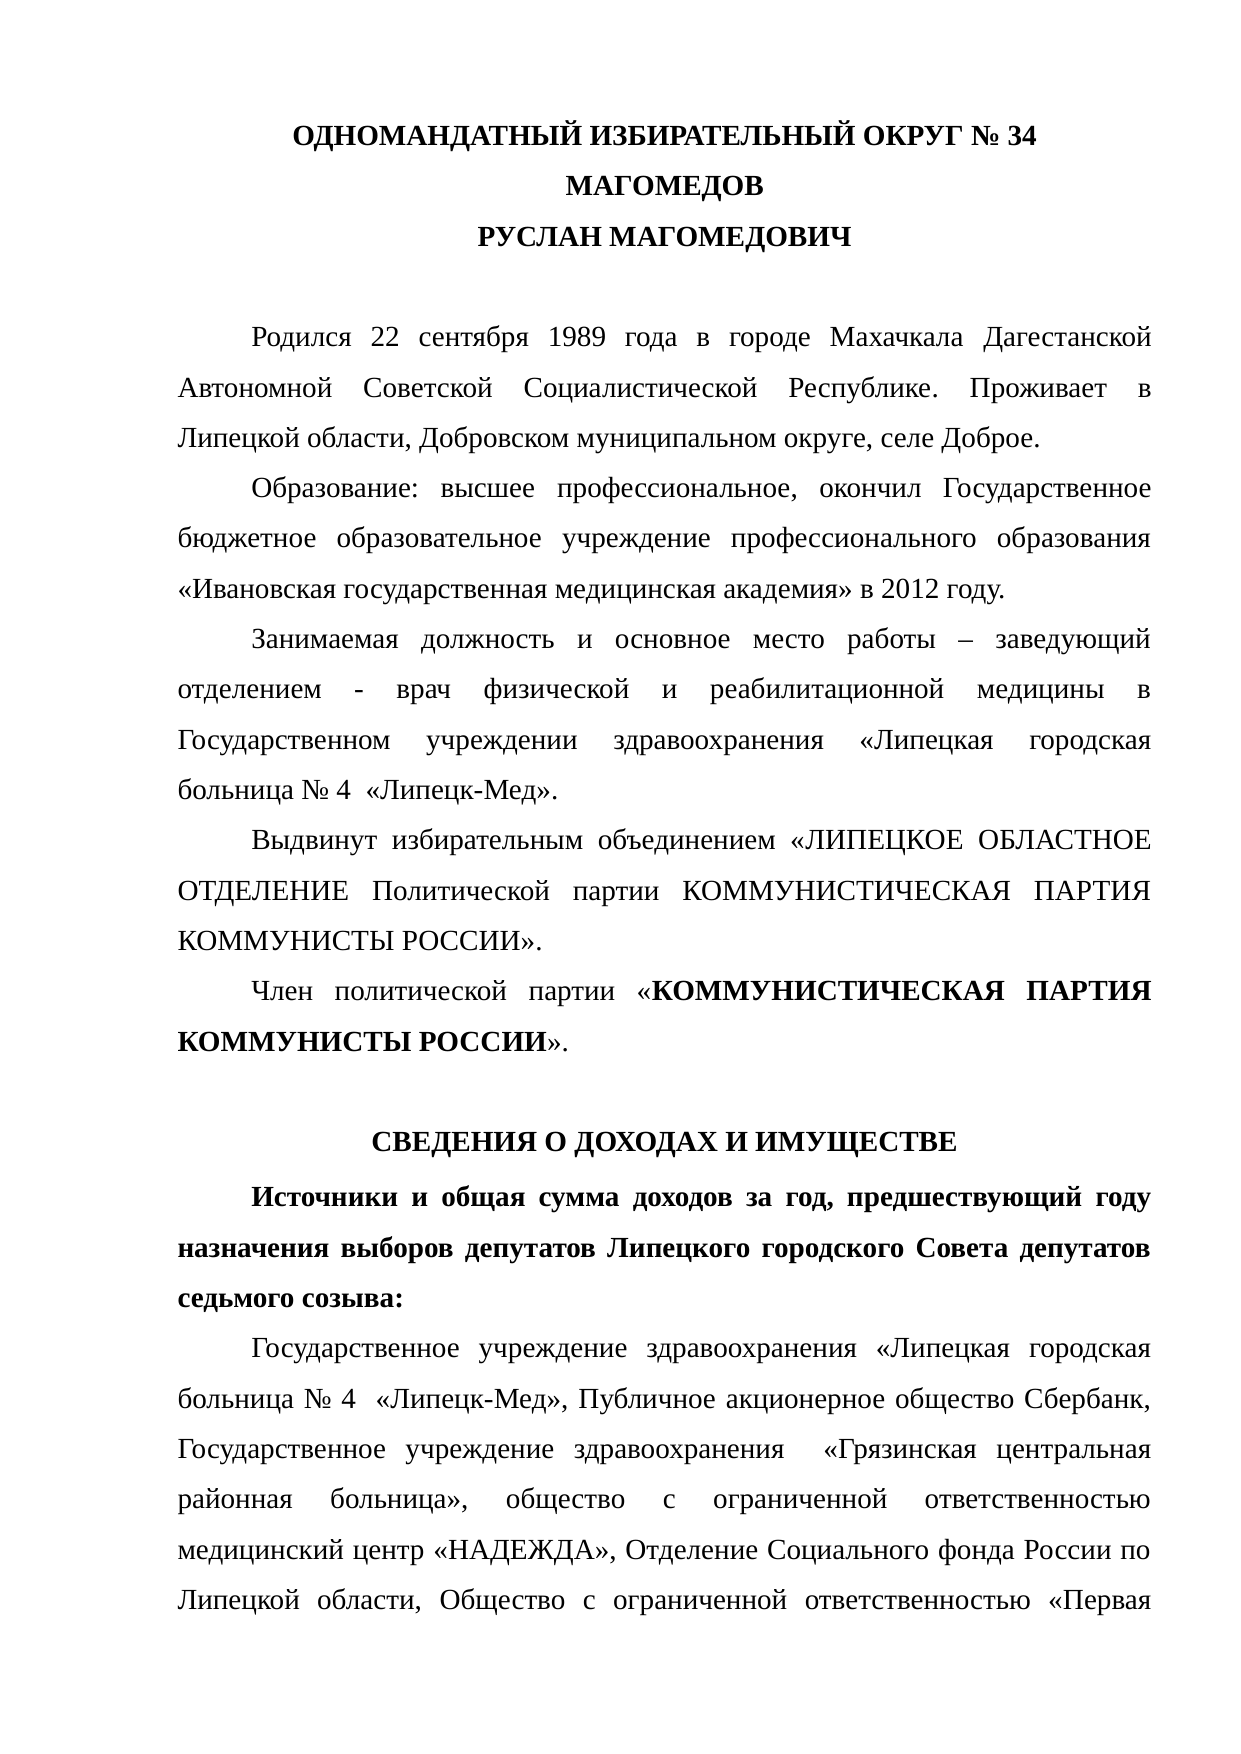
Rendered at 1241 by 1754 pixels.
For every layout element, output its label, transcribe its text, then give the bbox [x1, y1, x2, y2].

text ОДНОМАНДАТНЫЙ ИЗБИРАТЕЛЬНЫЙ ОКРУГ № 34 [177, 118, 1152, 152]
text МАГОМЕДОВ [177, 168, 1152, 202]
text РУСЛАН МАГОМЕДОВИЧ [177, 219, 1152, 252]
text Занимаемая должность и основное место работы – заведующий отделением - врач физической и реабилитационной медицины в Государственном учреждении здравоохранения «Липецкая городская больница № 4 «Липецк-Мед». [177, 621, 1152, 806]
text Источники и общая сумма доходов за год, предшествующий году назначения выборов депутатов Липецкого городского Совета депутатов седьмого созыва: [177, 1179, 1152, 1314]
text Член политической партии «КОММУНИСТИЧЕСКАЯ ПАРТИЯ КОММУНИСТЫ РОССИИ». [177, 973, 1152, 1057]
text СВЕДЕНИЯ О ДОХОДАХ И ИМУЩЕСТВЕ [177, 1124, 1152, 1158]
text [177, 1331, 1152, 1616]
text Родился 22 сентября 1989 года в городе Махачкала Дагестанской Автономной Советской Социалистической Республике. Проживает в Липецкой области, Добровском муниципальном округе, селе Доброе. [177, 319, 1152, 453]
text Образование: высшее профессиональное, окончил Государственное бюджетное образовательное учреждение профессионального образования «Ивановская государственная медицинская академия» в 2012 году. [177, 470, 1152, 604]
text Выдвинут избирательным объединением «ЛИПЕЦКОЕ ОБЛАСТНОЕ ОТДЕЛЕНИЕ Политической партии КОММУНИСТИЧЕСКАЯ ПАРТИЯ КОММУНИСТЫ РОССИИ». [177, 822, 1152, 957]
